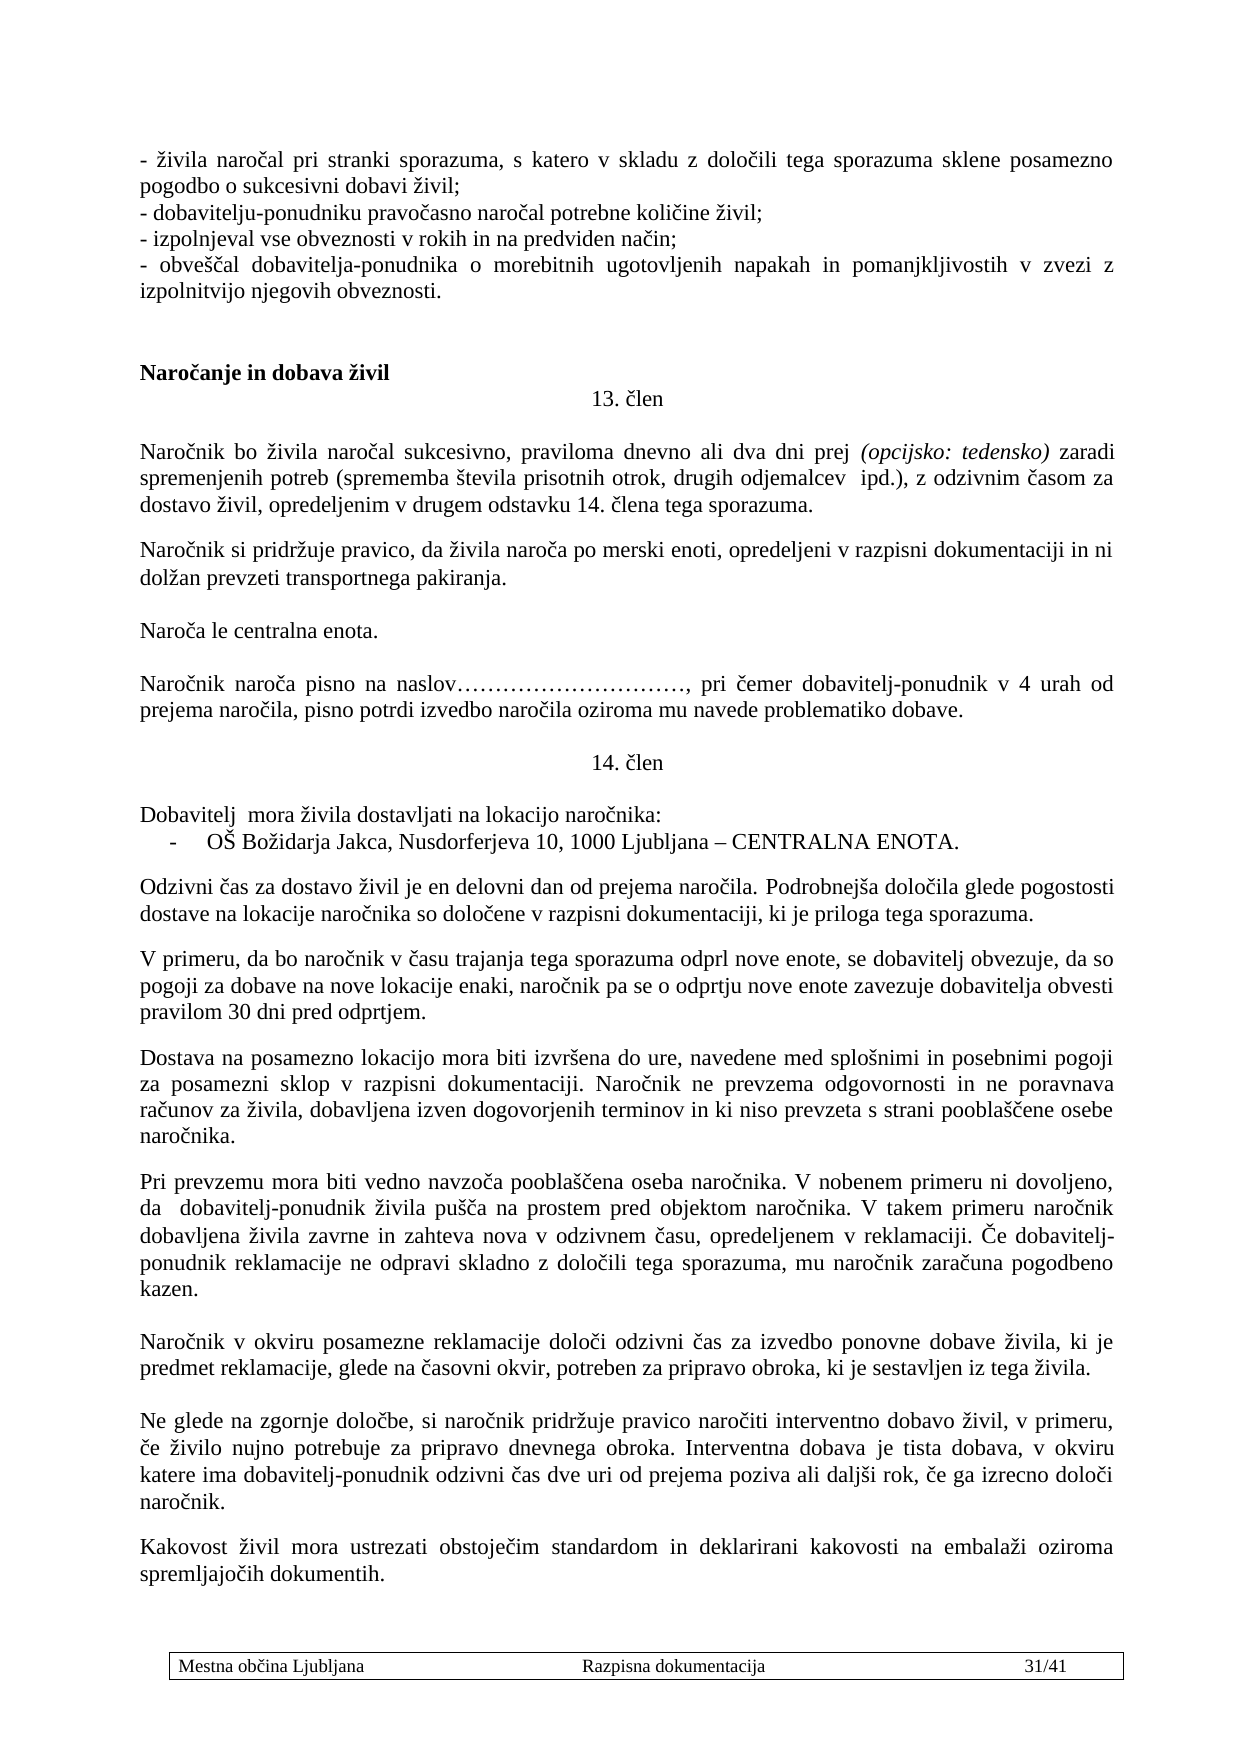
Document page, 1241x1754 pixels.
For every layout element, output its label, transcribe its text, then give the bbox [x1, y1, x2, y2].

text Naročanje in dobava živil [139, 359, 1115, 385]
text Odzivni čas za dostavo živil je en delovni dan od prejema naročila. Podrobnejša določila glede pogostosti dostave na lokacije naročnika so določene v razpisni dokumentaciji, ki je priloga tega sporazuma. [139, 873, 1115, 926]
text V primeru, da bo naročnik v času trajanja tega sporazuma odprl nove enote, se dobavitelj obvezuje, da so pogoji za dobave na nove lokacije enaki, naročnik pa se o odprtju nove enote zavezuje dobavitelja obvesti pravilom 30 dni pred odprtjem. [139, 945, 1115, 1024]
text Ne glede na zgornje določbe, si naročnik pridržuje pravico naročiti interventno dobavo živil, v primeru, če živilo nujno potrebuje za pripravo dnevnega obroka. Interventna dobava je tista dobava, v okviru katere ima dobavitelj-ponudnik odzivni čas dve uri od prejema poziva ali daljši rok, če ga izrecno določi naročnik. [139, 1407, 1115, 1514]
text Pri prevzemu mora biti vedno navzoča pooblaščena oseba naročnika. V nobenem primeru ni dovoljeno, da dobavitelj-ponudnik živila pušča na prostem pred objektom naročnika. V takem primeru naročnik dobavljena živila zavrne in zahteva nova v odzivnem času, opredeljenem v reklamaciji. Če dobavitelj-ponudnik reklamacije ne odpravi skladno z določili tega sporazuma, mu naročnik zaračuna pogodbeno kazen. [139, 1168, 1115, 1302]
text Naročnik naroča pisno na naslov…………………………, pri čemer dobavitelj-ponudnik v 4 urah od prejema naročila, pisno potrdi izvedbo naročila oziroma mu navede problematiko dobave. [139, 670, 1115, 722]
list - dobavitelju-ponudniku pravočasno naročal potrebne količine živil; [139, 198, 1115, 225]
text 14. člen [139, 749, 1115, 775]
text 13. člen [139, 385, 1115, 412]
list - izpolnjeval vse obveznosti v rokih in na predviden način; [139, 225, 1115, 251]
text Naročnik v okviru posamezne reklamacije določi odzivni čas za izvedbo ponovne dobave živila, ki je predmet reklamacije, glede na časovni okvir, potreben za pripravo obroka, ki je sestavljen iz tega živila. [139, 1328, 1115, 1381]
text Naročnik si pridržuje pravico, da živila naroča po merski enoti, opredeljeni v razpisni dokumentaciji in ni dolžan prevzeti transportnega pakiranja. [139, 536, 1115, 591]
list OŠ Božidarja Jakca, Nusdorferjeva 10, 1000 Ljubljana – CENTRALNA ENOTA. [169, 828, 1115, 854]
text Naročnik bo živila naročal sukcesivno, praviloma dnevno ali dva dni prej (opcijsko: tedensko) zaradi spremenjenih potreb (sprememba števila prisotnih otrok, drugih odjemalcev ipd.), z odzivnim časom za dostavo živil, opredeljenim v drugem odstavku 14. člena tega sporazuma. [139, 438, 1115, 517]
list - živila naročal pri stranki sporazuma, s katero v skladu z določili tega sporazuma sklene posamezno pogodbo o sukcesivni dobavi živil; [139, 146, 1115, 198]
text Dobavitelj mora živila dostavljati na lokacijo naročnika: [139, 802, 1115, 828]
list - obveščal dobavitelja-ponudnika o morebitnih ugotovljenih napakah in pomanjkljivostih v zvezi z izpolnitvijo njegovih obveznosti. [139, 251, 1115, 304]
text Naroča le centralna enota. [139, 617, 1115, 643]
text Dostava na posamezno lokacijo mora biti izvršena do ure, navedene med splošnimi in posebnimi pogoji za posamezni sklop v razpisni dokumentaciji. Naročnik ne prevzema odgovornosti in ne poravnava računov za živila, dobavljena izven dogovorjenih terminov in ki niso prevzeta s strani pooblaščene osebe naročnika. [139, 1043, 1115, 1149]
text Kakovost živil mora ustrezati obstoječim standardom in deklarirani kakovosti na embalaži oziroma spremljajočih dokumentih. [139, 1533, 1115, 1586]
